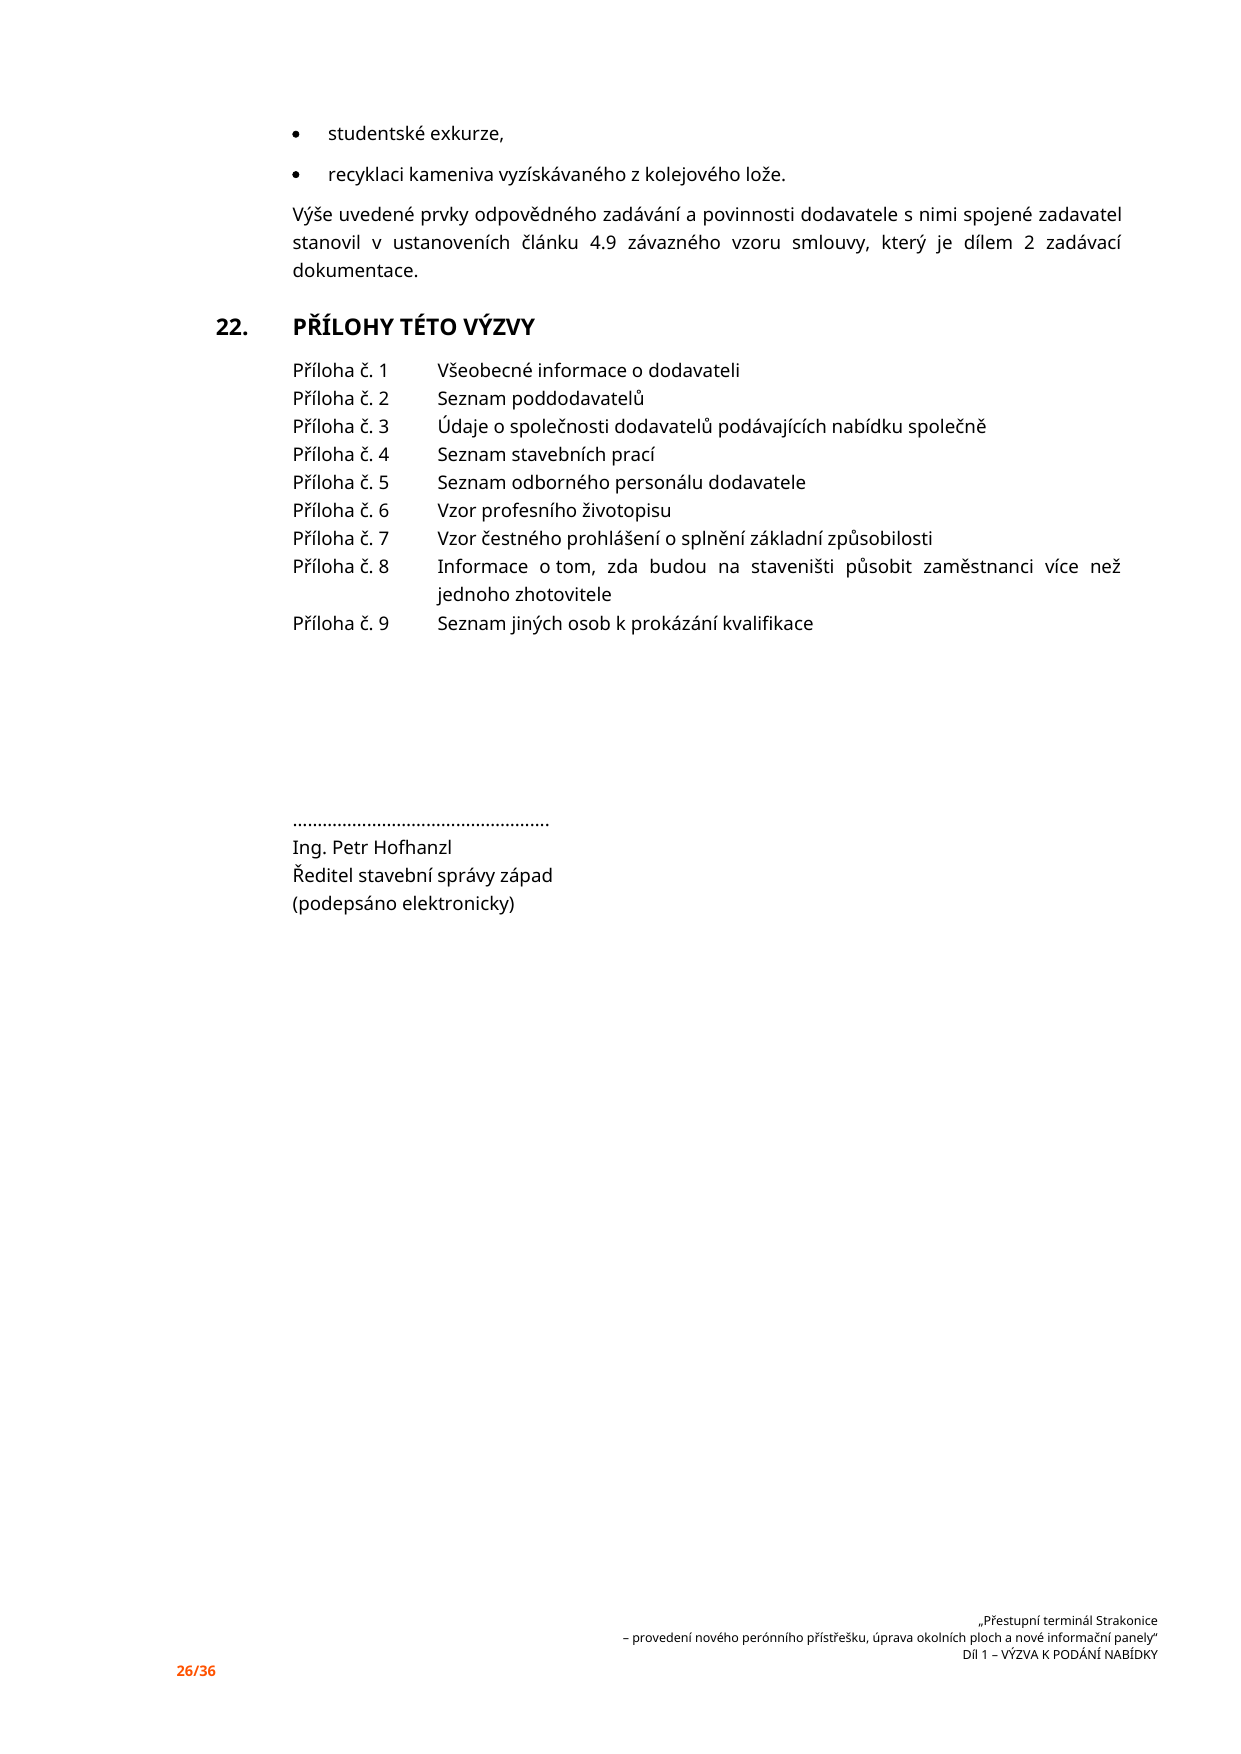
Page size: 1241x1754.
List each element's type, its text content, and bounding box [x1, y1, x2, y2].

text Příloha č. 8 Informace o tom, zda budou na staveništi působit zaměstnanci více než jednoho zhotovitele [292, 554, 1122, 607]
text Příloha č. 7 Vzor čestného prohlášení o splnění základní způsobilosti [292, 526, 1122, 551]
text (podepsáno elektronicky) [292, 890, 1122, 916]
text Příloha č. 2 Seznam poddodavatelů [292, 386, 1122, 411]
text Ing. Petr Hofhanzl [292, 834, 1122, 859]
text Příloha č. 1 Všeobecné informace o dodavateli [292, 358, 1122, 383]
text Ředitel stavební správy západ [292, 862, 1122, 887]
text Příloha č. 6 Vzor profesního životopisu [292, 498, 1122, 523]
text studentské exkurze, [292, 121, 1122, 146]
text recyklaci kameniva vyzískávaného z kolejového lože. [292, 161, 1122, 187]
text Příloha č. 3 Údaje o společnosti dodavatelů podávajících nabídku společně [292, 414, 1122, 439]
text Příloha č. 4 Seznam stavebních prací [292, 442, 1122, 467]
text Příloha č. 5 Seznam odborného personálu dodavatele [292, 470, 1122, 495]
list Výše uvedené prvky odpovědného zadávání a povinnosti dodavatele s nimi spojené zadavatel stanovil v ustanoveních článku 4.9 závazného vzoru smlouvy, který je dílem 2 zadávací dokumentace. [292, 202, 1122, 283]
text Příloha č. 9 Seznam jiných osob k prokázání kvalifikace [292, 610, 1122, 635]
text ……………………………………………. [292, 806, 1122, 831]
text PŘÍLOHY TÉTO VÝZVY [216, 311, 1122, 342]
